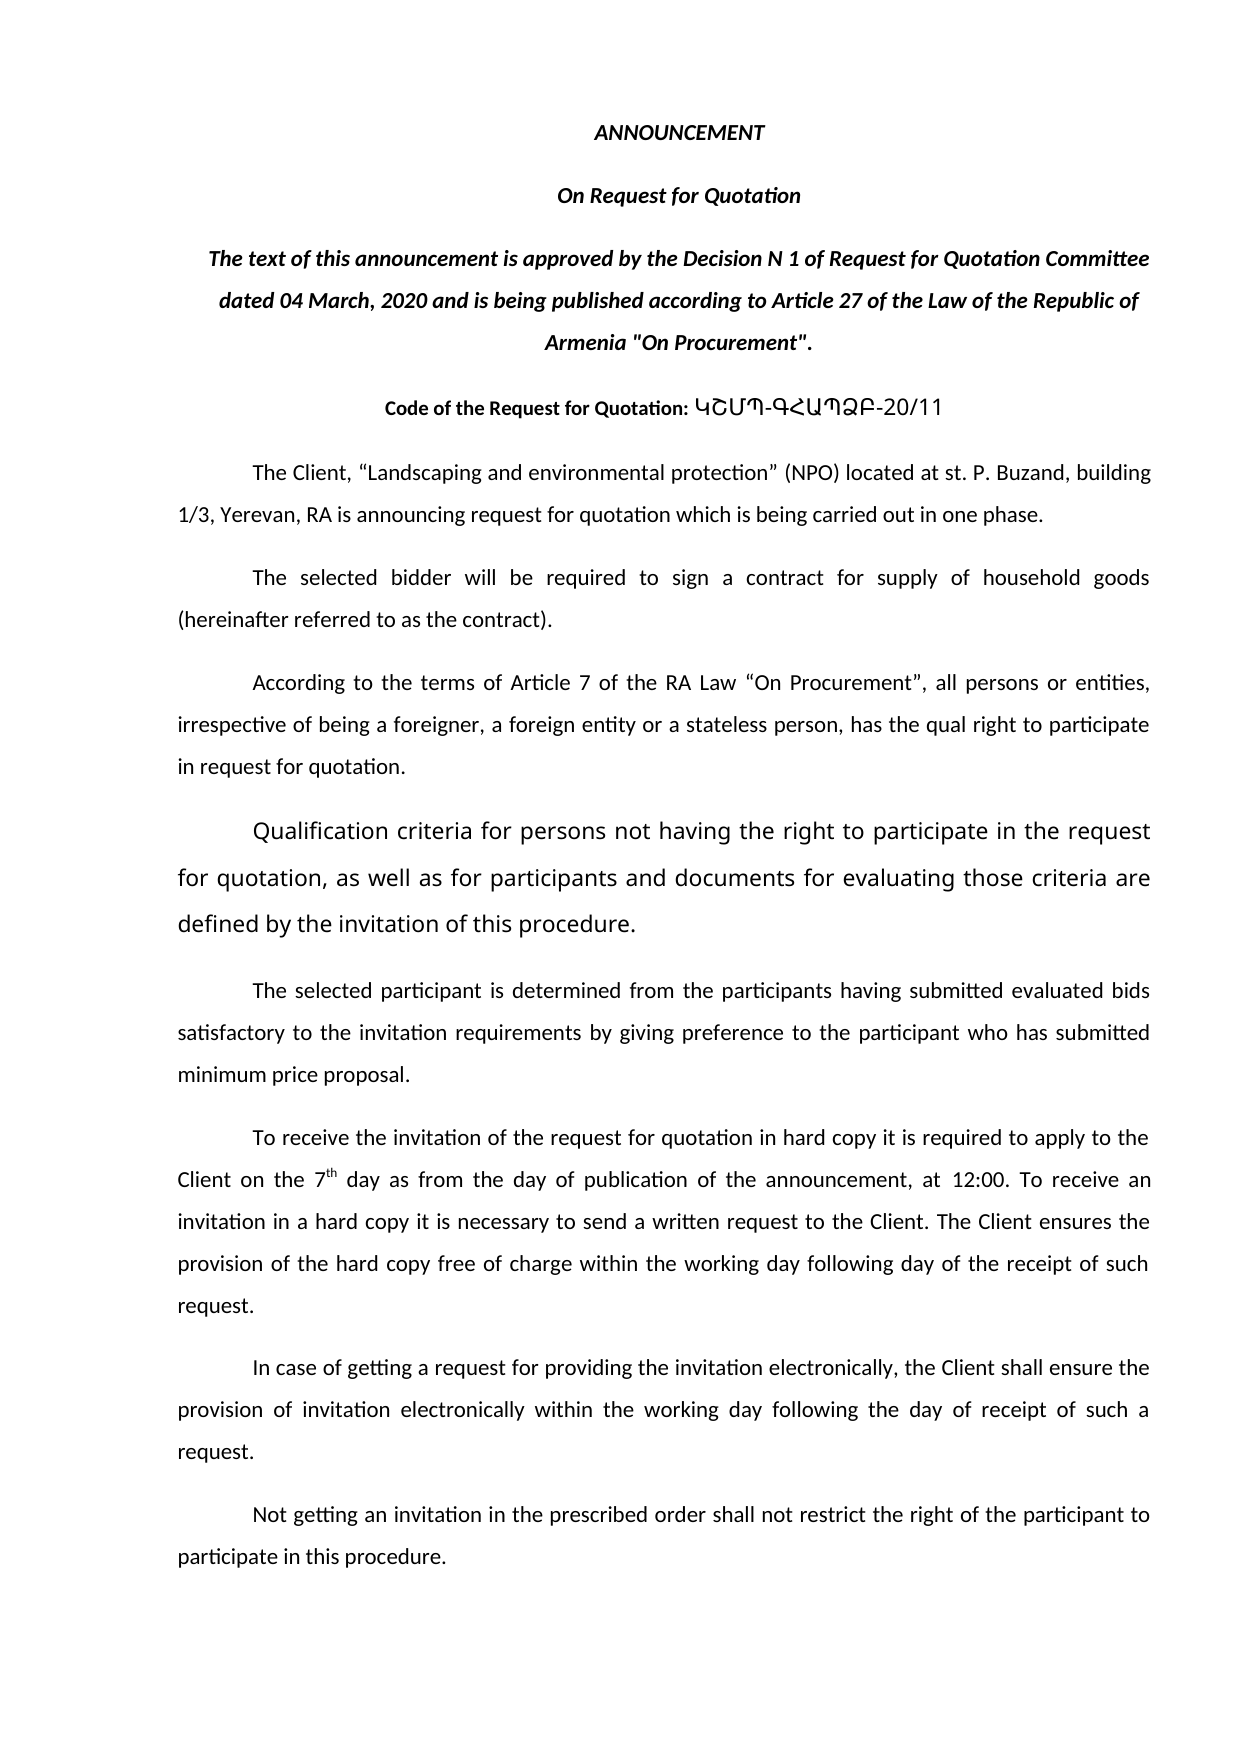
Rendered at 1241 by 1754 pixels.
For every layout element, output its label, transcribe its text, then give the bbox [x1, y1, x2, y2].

text According to the terms of Article 7 of the RA Law “On Procurement”, all persons or entities, irrespective of being a foreigner, a foreign entity or a stateless person, has the qual right to participate in request for quotation. [177, 668, 1152, 780]
text The Client, “Landscaping and environmental protection” (NPO) located at st. P. Buzand, building 1/3, Yerevan, RA is announcing request for quotation which is being carried out in one phase. [177, 458, 1152, 528]
text The selected participant is determined from the participants having submitted evaluated bids satisfactory to the invitation requirements by giving preference to the participant who has submitted minimum price proposal. [177, 976, 1152, 1088]
text On Request for Quotation [207, 181, 1152, 209]
text The selected bidder will be required to sign a contract for supply of household goods (hereinafter referred to as the contract). [177, 563, 1152, 633]
text Qualification criteria for persons not having the right to participate in the request for quotation, as well as for participants and documents for evaluating those criteria are defined by the invitation of this procedure. [177, 814, 1152, 939]
text In case of getting a request for providing the invitation electronically, the Client shall ensure the provision of invitation electronically within the working day following the day of receipt of such a request. [177, 1353, 1152, 1466]
text The text of this announcement is approved by the Decision N 1 of Request for Quotation Committee dated 04 March, 2020 and is being published according to Article 27 of the Law of the Republic of Armenia "On Procurement". [207, 244, 1152, 356]
text To receive the invitation of the request for quotation in hard copy it is required to apply to the Client on the 7th day as from the day of publication of the announcement, at 12:00. To receive an invitation in a hard copy it is necessary to send a written request to the Client. The Client ensures the provision of the hard copy free of charge within the working day following day of the receipt of such request. [177, 1123, 1152, 1319]
text Not getting an invitation in the prescribed order shall not restrict the right of the participant to participate in this procedure. [177, 1500, 1152, 1570]
text Code of the Request for Quotation: ԿՇՄՊ-ԳՀԱՊՁԲ-20/11 [177, 391, 1152, 422]
text ANNOUNCEMENT [207, 118, 1152, 146]
